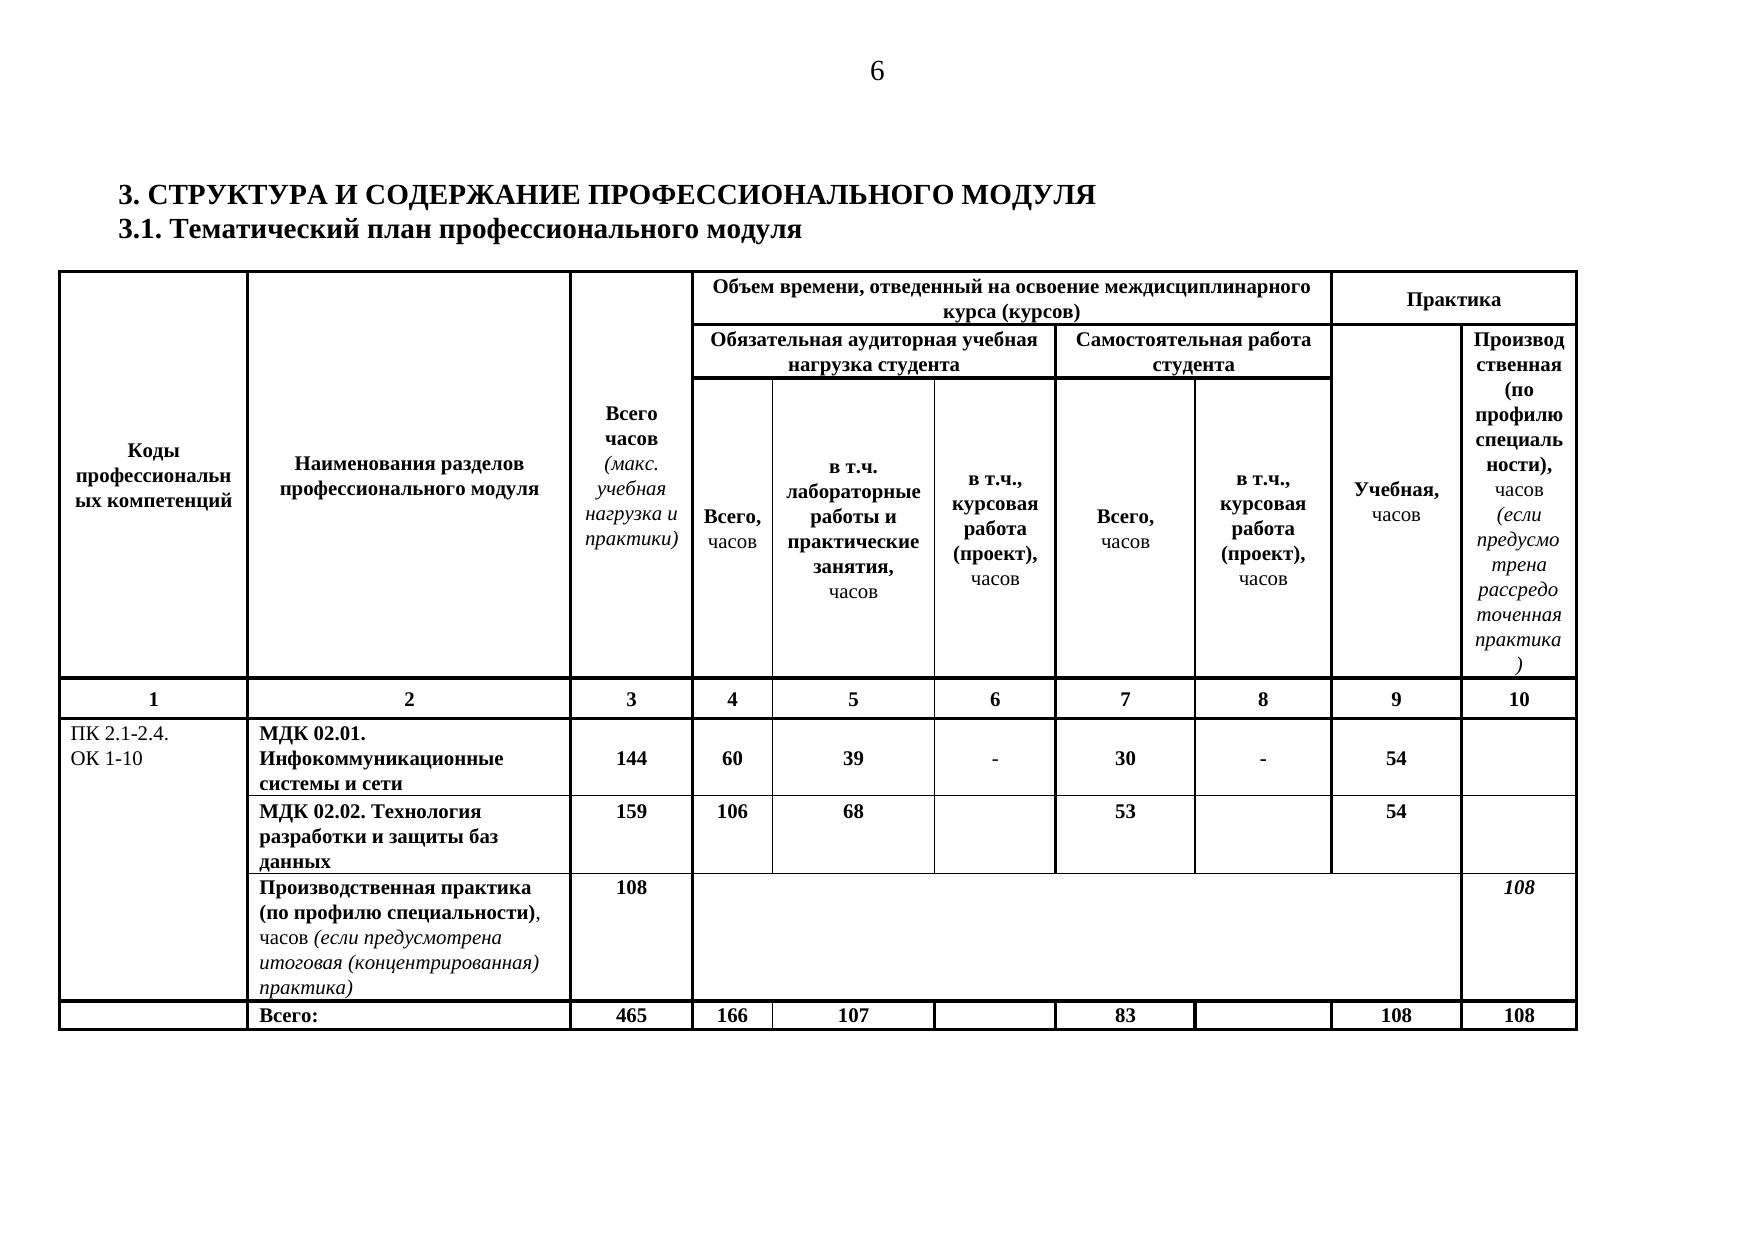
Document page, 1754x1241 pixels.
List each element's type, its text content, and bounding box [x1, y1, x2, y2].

table_cell МДК 02.02. Технология разработки и защиты баз данных [249, 796, 569, 873]
table_cell Всего: [249, 1003, 569, 1027]
table_cell 108 [1463, 874, 1575, 999]
text 3.1. Тематический план профессионального модуля [118, 211, 1636, 244]
table_header Объем времени, отведенный на освоение междисциплинарного курса (курсов) [694, 273, 1330, 323]
table_cell 1 [61, 680, 246, 717]
table_cell 7 [1057, 680, 1194, 717]
table_cell 10 [1463, 680, 1575, 717]
table_cell в т.ч., курсовая работа (проект), часов [1196, 380, 1330, 676]
table_cell 3 [572, 680, 691, 717]
table_cell [1196, 796, 1330, 873]
table_cell [936, 1003, 1054, 1027]
table_cell 107 [773, 1003, 933, 1027]
table_cell 2 [249, 680, 569, 717]
table_cell [694, 874, 1460, 999]
table_cell 106 [694, 796, 772, 873]
table_cell [935, 796, 1054, 873]
table_cell 68 [773, 796, 934, 873]
table_cell Самостоятельная работа студента [1057, 326, 1330, 376]
table_header Коды профессиональных компетенций [61, 273, 246, 676]
table_cell Обязательная аудиторная учебная нагрузка студента [694, 326, 1054, 376]
table_cell в т.ч. лабораторные работы и практические занятия, часов [773, 380, 934, 676]
table_cell ПК 2.1-2.4. ОК 1-10 [61, 720, 246, 999]
table_cell МДК 02.01. Инфокоммуникационные системы и сети [249, 720, 569, 795]
table_cell 60 [694, 720, 772, 795]
text 3. СТРУКТУРА И СОДЕРЖАНИЕ ПРОФЕССИОНАЛЬНОГО МОДУЛЯ [118, 177, 1636, 211]
table_cell Учебная, часов [1333, 326, 1460, 676]
table_cell 159 [572, 796, 691, 873]
table_cell [1197, 1003, 1330, 1027]
table_cell 54 [1333, 796, 1460, 873]
table_cell 54 [1333, 720, 1460, 795]
table_header Наименования разделов профессионального модуля [249, 273, 569, 676]
table_cell 4 [694, 680, 772, 717]
table_header Всего часов (макс. учебная нагрузка и практики) [572, 273, 691, 676]
table_cell Всего, часов [1057, 380, 1194, 676]
table_cell [1463, 796, 1575, 873]
table_cell - [1196, 720, 1330, 795]
table_cell 9 [1333, 680, 1460, 717]
table_cell 39 [773, 720, 934, 795]
table_cell 166 [694, 1003, 772, 1027]
table_header Практика [1333, 273, 1575, 323]
table_cell 108 [1463, 1003, 1575, 1027]
table_cell [61, 1003, 246, 1027]
table_cell 144 [572, 720, 691, 795]
table_cell 8 [1196, 680, 1330, 717]
table_cell 6 [935, 680, 1054, 717]
table_cell [1463, 720, 1575, 795]
table_cell - [935, 720, 1054, 795]
table_cell 5 [773, 680, 934, 717]
table_cell в т.ч., курсовая работа (проект), часов [935, 380, 1054, 676]
table_cell Всего, часов [694, 380, 772, 676]
table_cell 465 [572, 1003, 691, 1027]
table_cell 53 [1057, 796, 1194, 873]
table_cell 108 [572, 874, 691, 999]
table_cell Производственная практика (по профилю специальности), часов (если предусмотрена итоговая (концентрированная) практика) [249, 874, 569, 999]
table_cell 83 [1057, 1003, 1193, 1027]
table_cell 108 [1333, 1003, 1460, 1027]
table_cell 30 [1057, 720, 1194, 795]
table_cell Производственная (по профилю специальности), часов (если предусмотрена рассредоточенная практика) [1463, 326, 1575, 676]
